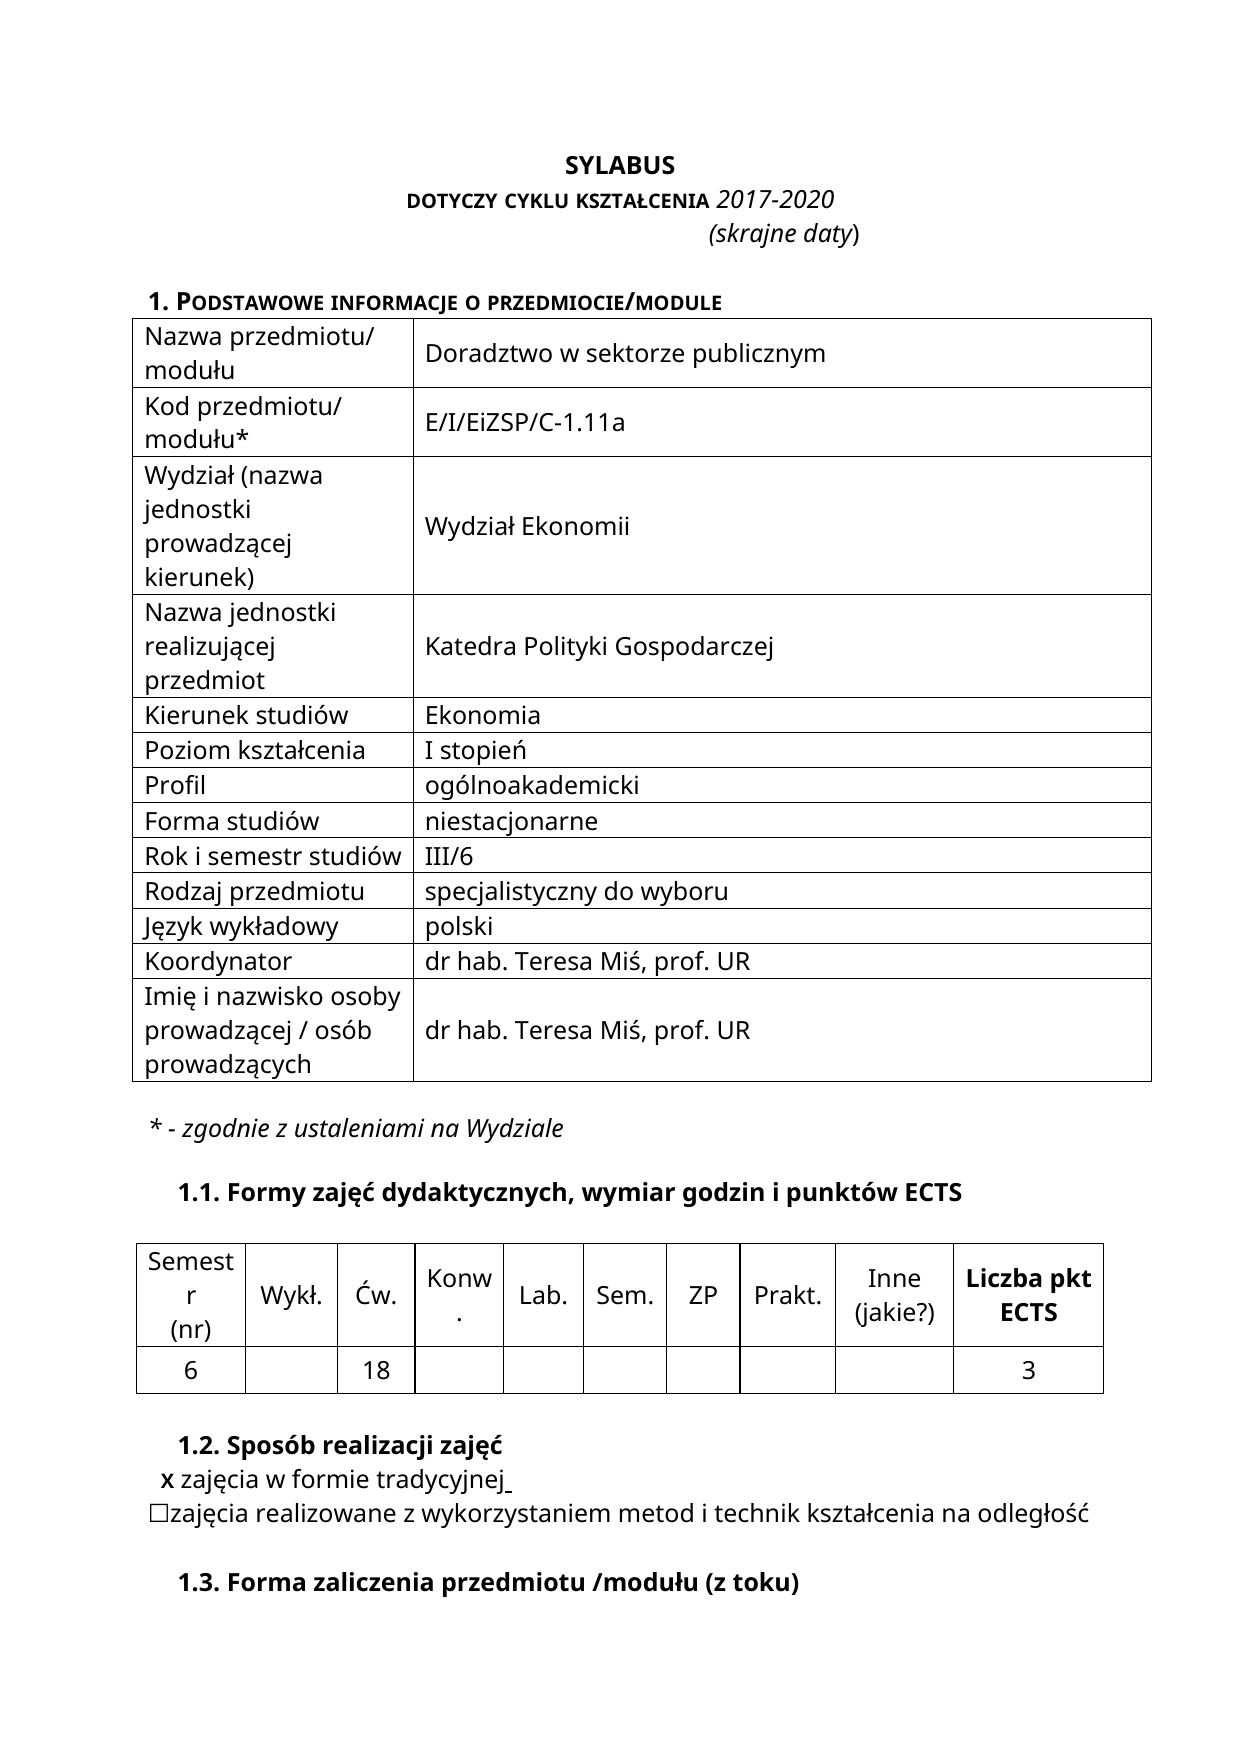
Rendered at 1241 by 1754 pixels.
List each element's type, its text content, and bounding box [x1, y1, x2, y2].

table_header ZP [667, 1244, 739, 1346]
table_cell I stopień [414, 733, 1151, 767]
table_header Inne (jakie?) [836, 1244, 953, 1346]
table_header Ćw. [338, 1244, 414, 1346]
table_cell polski [414, 909, 1151, 942]
table_cell Ekonomia [414, 698, 1151, 732]
table_cell 18 [338, 1347, 414, 1393]
table_cell Poziom kształcenia [133, 733, 413, 767]
table_header Konw. [416, 1244, 503, 1346]
table_cell Forma studiów [133, 803, 413, 837]
text 1.3. Forma zaliczenia przedmiotu /modułu (z toku) [177, 1564, 1093, 1598]
table_cell Kierunek studiów [133, 698, 413, 732]
table_cell ogólnoakademicki [414, 768, 1151, 802]
table_header Liczba pkt ECTS [954, 1244, 1103, 1346]
table_cell dr hab. Teresa Miś, prof. UR [414, 979, 1151, 1081]
table_header Prakt. [741, 1244, 835, 1346]
table_cell 6 [137, 1347, 245, 1393]
table_cell [416, 1347, 503, 1393]
table_cell Katedra Polityki Gospodarczej [414, 595, 1151, 697]
text dotyczy cyklu kształcenia 2017-2020 [148, 182, 1093, 216]
text 1.1. Formy zajęć dydaktycznych, wymiar godzin i punktów ECTS [177, 1174, 1093, 1208]
table_cell niestacjonarne [414, 803, 1151, 837]
text (skrajne daty) [664, 216, 1093, 250]
table_cell [667, 1347, 739, 1393]
table_cell Nazwa jednostki realizującej przedmiot [133, 595, 413, 697]
table_header Doradztwo w sektorze publicznym [414, 319, 1151, 387]
table_cell Imię i nazwisko osoby prowadzącej / osób prowadzących [133, 979, 413, 1081]
table_cell Rodzaj przedmiotu [133, 873, 413, 907]
table_header Sem. [584, 1244, 666, 1346]
table_header Semestr (nr) [137, 1244, 245, 1346]
table_cell Kod przedmiotu/ modułu* [133, 388, 413, 456]
table_cell Koordynator [133, 944, 413, 978]
text SYLABUS [148, 148, 1093, 182]
table_cell [584, 1347, 666, 1393]
table_cell E/I/EiZSP/C-1.11a [414, 388, 1151, 456]
table_cell Język wykładowy [133, 909, 413, 942]
table_header Wykł. [246, 1244, 337, 1346]
table_cell [504, 1347, 583, 1393]
table_cell specjalistyczny do wyboru [414, 873, 1151, 907]
table_cell [741, 1347, 835, 1393]
table_cell Wydział (nazwa jednostki prowadzącej kierunek) [133, 457, 413, 593]
table_cell 3 [954, 1347, 1103, 1393]
table_cell Wydział Ekonomii [414, 457, 1151, 593]
table_header Nazwa przedmiotu/ modułu [133, 319, 413, 387]
text 1. Podstawowe informacje o przedmiocie/module [148, 284, 1093, 318]
table_cell Profil [133, 768, 413, 802]
table_cell III/6 [414, 838, 1151, 872]
text ☐zajęcia realizowane z wykorzystaniem metod i technik kształcenia na odległość [148, 1496, 1093, 1530]
table_cell [836, 1347, 953, 1393]
table_cell [246, 1347, 337, 1393]
text * - zgodnie z ustaleniami na Wydziale [148, 1111, 1093, 1145]
table_cell Rok i semestr studiów [133, 838, 413, 872]
table_cell dr hab. Teresa Miś, prof. UR [414, 944, 1151, 978]
text 1.2. Sposób realizacji zajęć [177, 1428, 1093, 1462]
table_header Lab. [504, 1244, 583, 1346]
text x zajęcia w formie tradycyjnej [148, 1462, 1093, 1496]
